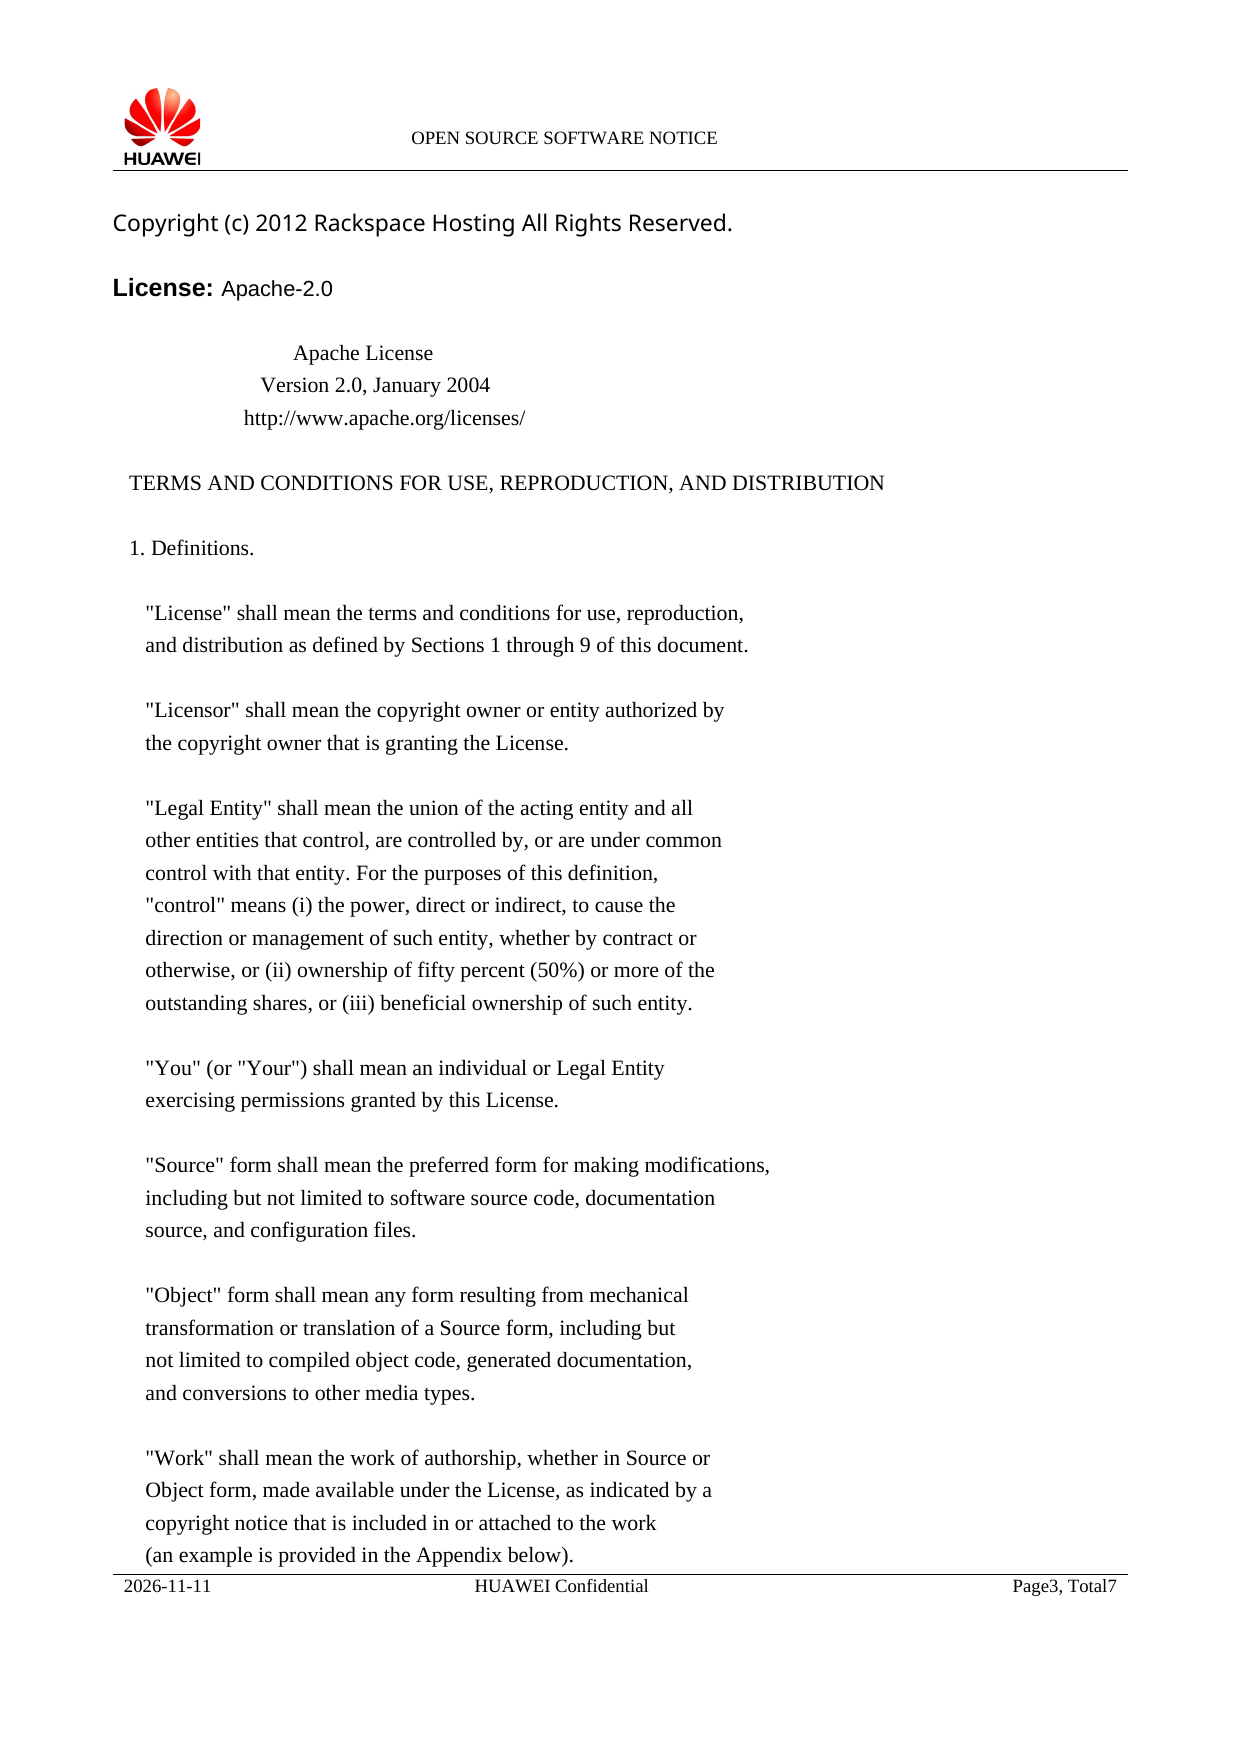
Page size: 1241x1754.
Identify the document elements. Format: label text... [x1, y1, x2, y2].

picture [124, 88, 201, 165]
text License: Apache-2.0 [112, 271, 1128, 304]
